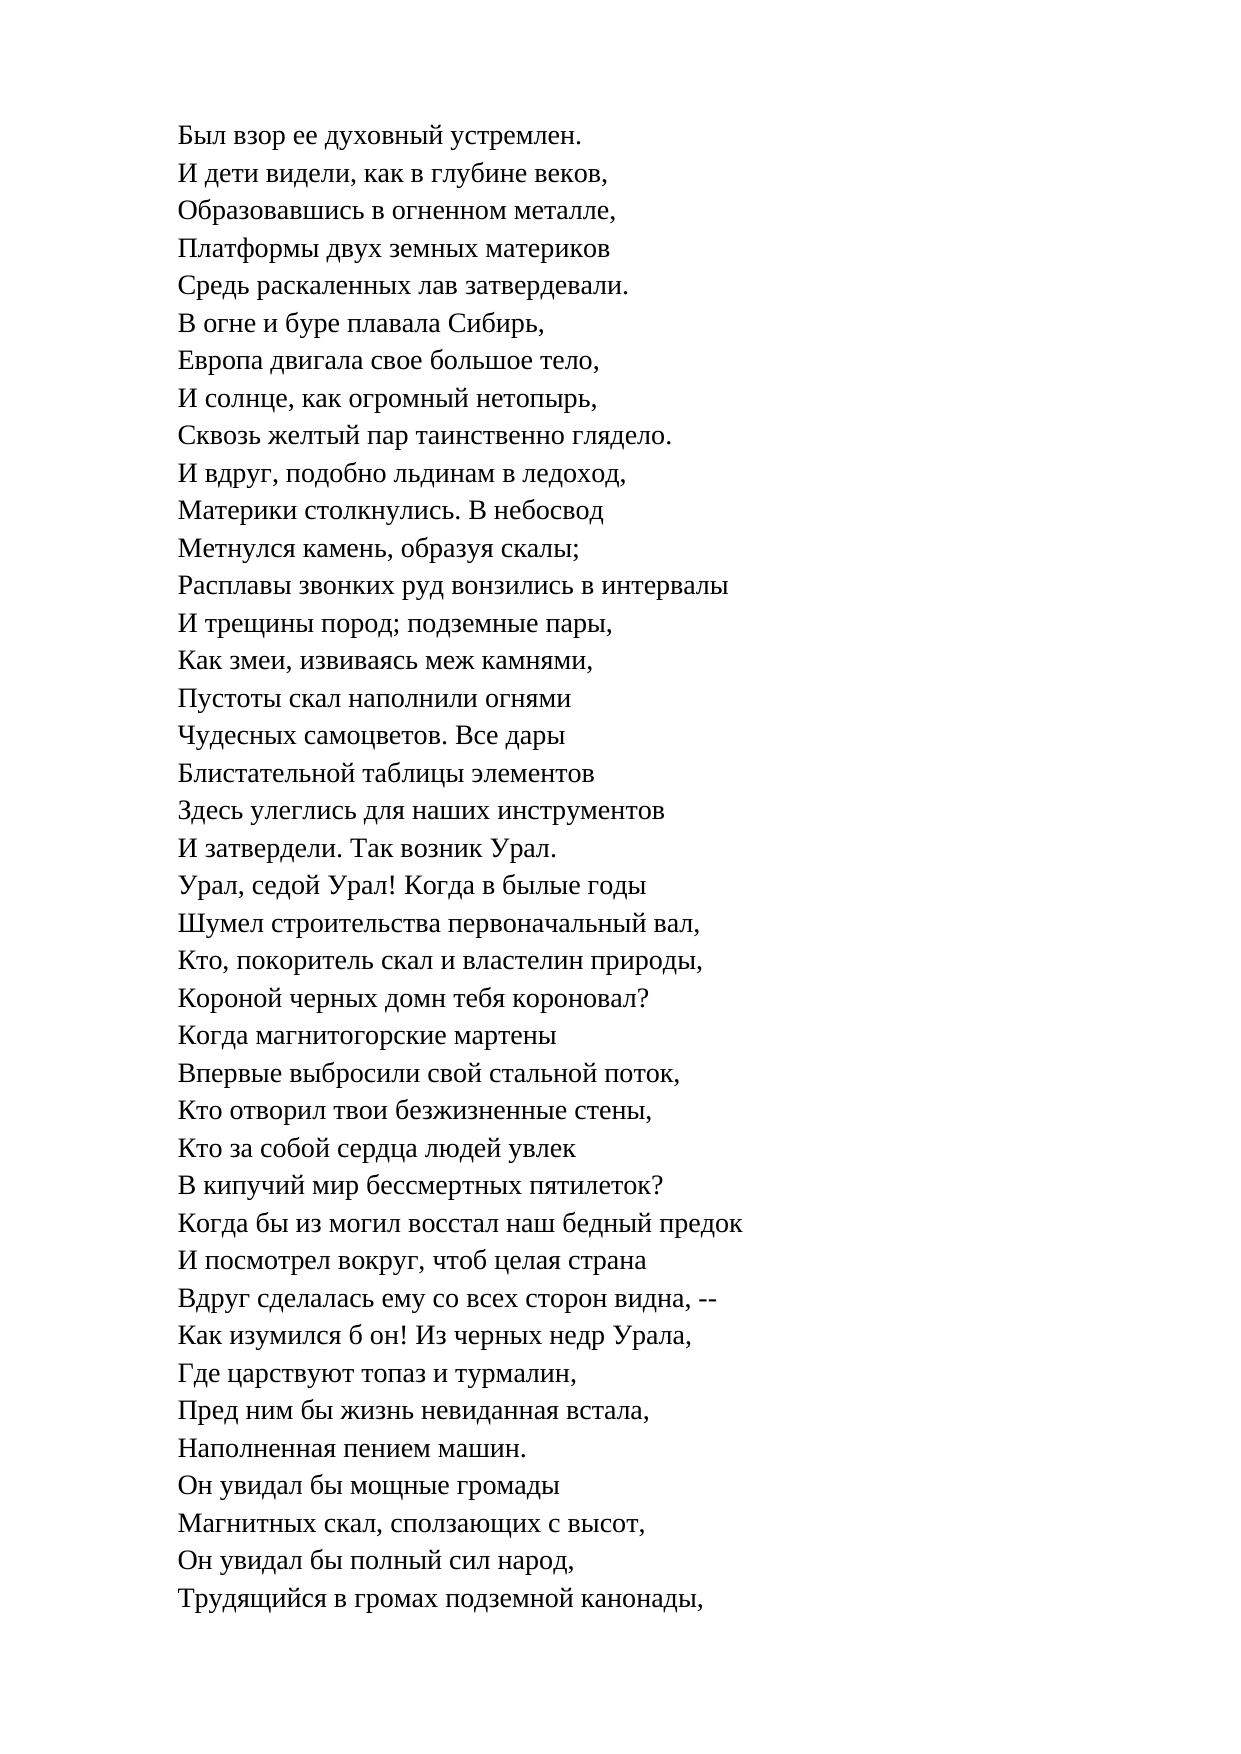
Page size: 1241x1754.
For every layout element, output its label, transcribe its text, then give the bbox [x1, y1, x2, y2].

text Вдруг сделалась ему со всех сторон видна, -- [177, 1281, 1152, 1313]
text Шумел строительства первоначальный вал, [177, 906, 1152, 938]
text И солнце, как огромный нетопырь, [177, 381, 1152, 413]
text И вдруг, подобно льдинам в ледоход, [177, 456, 1152, 488]
text Расплавы звонких руд вонзились в интервалы [177, 568, 1152, 601]
text Здесь улеглись для наших инструментов [177, 793, 1152, 826]
text Короной черных домн тебя короновал? [177, 981, 1152, 1013]
text Европа двигала свое большое тело, [177, 343, 1152, 376]
text Кто, покоритель скал и властелин природы, [177, 943, 1152, 976]
text Он увидал бы мощные громады [177, 1468, 1152, 1501]
text И дети видели, как в глубине веков, [177, 156, 1152, 188]
text Урал, седой Урал! Когда в былые годы [177, 868, 1152, 901]
text Пред ним бы жизнь невиданная встала, [177, 1393, 1152, 1426]
text Сквозь желтый пар таинственно глядело. [177, 418, 1152, 451]
text И затвердели. Так возник Урал. [177, 831, 1152, 863]
text Метнулся камень, образуя скалы; [177, 531, 1152, 563]
text Чудесных самоцветов. Все дары [177, 718, 1152, 751]
text Средь раскаленных лав затвердевали. [177, 268, 1152, 301]
text Пустоты скал наполнили огнями [177, 681, 1152, 713]
text Когда бы из могил восстал наш бедный предок [177, 1206, 1152, 1238]
text В огне и буре плавала Сибирь, [177, 306, 1152, 338]
text Кто отворил твои безжизненные стены, [177, 1093, 1152, 1126]
text Как змеи, извиваясь меж камнями, [177, 643, 1152, 676]
text Был взор ее духовный устремлен. [177, 118, 1152, 151]
text Наполненная пением машин. [177, 1431, 1152, 1463]
text Трудящийся в громах подземной канонады, [177, 1581, 1152, 1613]
text И посмотрел вокруг, чтоб целая страна [177, 1243, 1152, 1276]
text Он увидал бы полный сил народ, [177, 1543, 1152, 1576]
text В кипучий мир бессмертных пятилеток? [177, 1168, 1152, 1201]
text Образовавшись в огненном металле, [177, 193, 1152, 226]
text Кто за собой сердца людей увлек [177, 1131, 1152, 1163]
text Магнитных скал, сползающих с высот, [177, 1506, 1152, 1538]
text Где царствуют топаз и турмалин, [177, 1356, 1152, 1388]
text Блистательной таблицы элементов [177, 756, 1152, 788]
text Платформы двух земных материков [177, 231, 1152, 263]
text Когда магнитогорские мартены [177, 1018, 1152, 1051]
text Впервые выбросили свой стальной поток, [177, 1056, 1152, 1088]
text Как изумился б он! Из черных недр Урала, [177, 1318, 1152, 1351]
text Материки столкнулись. В небосвод [177, 493, 1152, 526]
text И трещины пород; подземные пары, [177, 606, 1152, 638]
